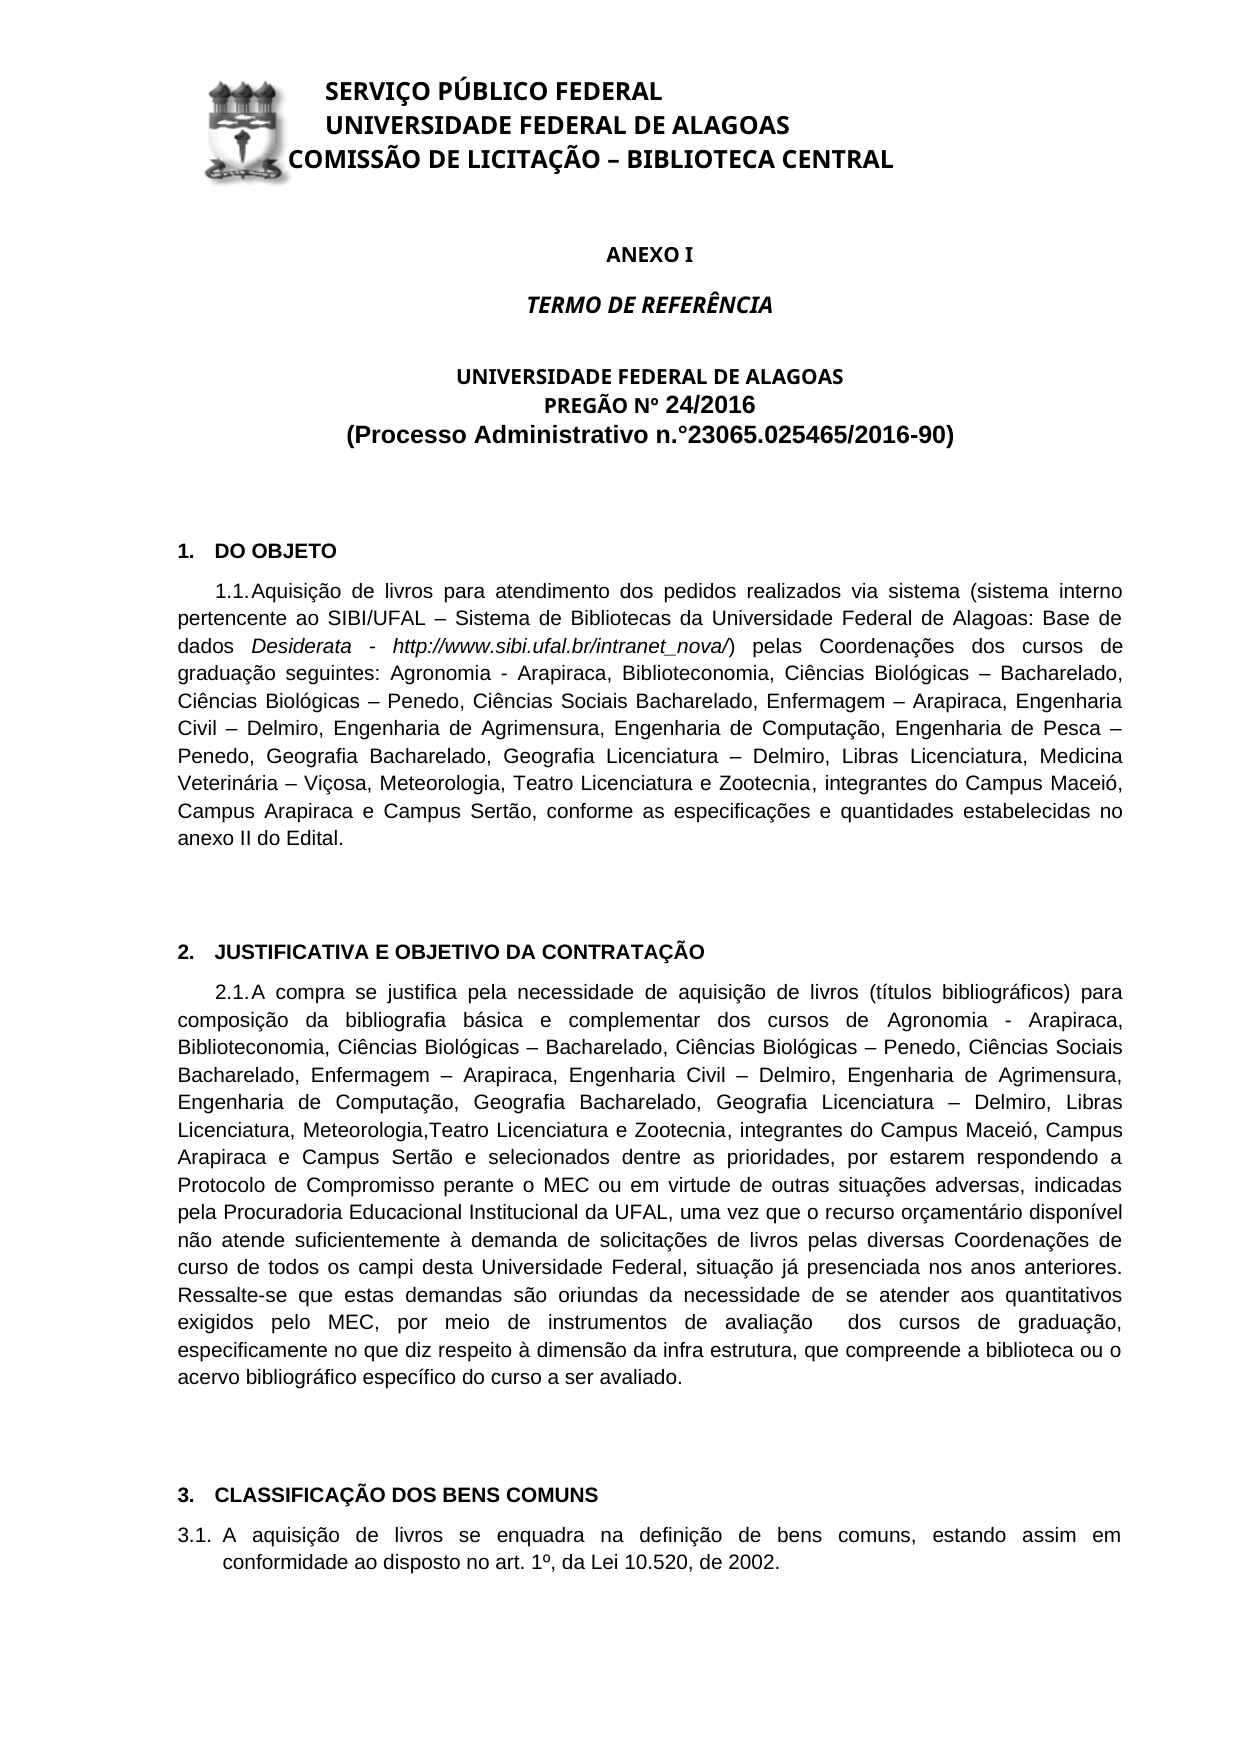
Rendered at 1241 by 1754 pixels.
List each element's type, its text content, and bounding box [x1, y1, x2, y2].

list A aquisição de livros se enquadra na definição de bens comuns, estando assim em conformidade ao disposto no art. 1º, da Lei 10.520, de 2002. [177, 1522, 1122, 1574]
subtitle TERMO DE REFERÊNCIA [177, 289, 1122, 321]
text DO OBJETO [177, 538, 1122, 562]
list Aquisição de livros para atendimento dos pedidos realizados via sistema (sistema interno pertencente ao SIBI/UFAL – Sistema de Bibliotecas da Universidade Federal de Alagoas: Base de dados Desiderata - http://www.sibi.ufal.br/intranet_nova/) pelas Coordenações dos cursos de graduação seguintes: Agronomia - Arapiraca, Biblioteconomia, Ciências Biológicas – Bacharelado, Ciências Biológicas – Penedo, Ciências Sociais Bacharelado, Enfermagem – Arapiraca, Engenharia Civil – Delmiro, Engenharia de Agrimensura, Engenharia de Computação, Engenharia de Pesca – Penedo, Geografia Bacharelado, Geografia Licenciatura – Delmiro, Libras Licenciatura, Medicina Veterinária – Viçosa, Meteorologia, Teatro Licenciatura e Zootecnia, integrantes do Campus Maceió, Campus Arapiraca e Campus Sertão, conforme as especificações e quantidades estabelecidas no anexo II do Edital. [177, 578, 1124, 850]
text UNIVERSIDADE FEDERAL DE ALAGOAS [177, 362, 1122, 390]
text JUSTIFICATIVA E OBJETIVO DA CONTRATAÇÃO [177, 940, 1122, 964]
text (Processo Administrativo n.°23065.025465/2016-90) [177, 420, 1124, 448]
text CLASSIFICAÇÃO DOS BENS COMUNS [177, 1482, 1122, 1506]
list A compra se justifica pela necessidade de aquisição de livros (títulos bibliográficos) para composição da bibliografia básica e complementar dos cursos de Agronomia - Arapiraca, Biblioteconomia, Ciências Biológicas – Bacharelado, Ciências Biológicas – Penedo, Ciências Sociais Bacharelado, Enfermagem – Arapiraca, Engenharia Civil – Delmiro, Engenharia de Agrimensura, Engenharia de Computação, Geografia Bacharelado, Geografia Licenciatura – Delmiro, Libras Licenciatura, Meteorologia,Teatro Licenciatura e Zootecnia, integrantes do Campus Maceió, Campus Arapiraca e Campus Sertão e selecionados dentre as prioridades, por estarem respondendo a Protocolo de Compromisso perante o MEC ou em virtude de outras situações adversas, indicadas pela Procuradoria Educacional Institucional da UFAL, uma vez que o recurso orçamentário disponível não atende suficientemente à demanda de solicitações de livros pelas diversas Coordenações de curso de todos os campi desta Universidade Federal, situação já presenciada nos anos anteriores. Ressalte-se que estas demandas são oriundas da necessidade de se atender aos quantitativos exigidos pelo MEC, por meio de instrumentos de avaliação dos cursos de graduação, especificamente no que diz respeito à dimensão da infra estrutura, que compreende a biblioteca ou o acervo bibliográfico específico do curso a ser avaliado. [177, 980, 1124, 1389]
text ANEXO I [177, 240, 1122, 268]
text PREGÃO Nº 24/2016 [177, 390, 1122, 420]
